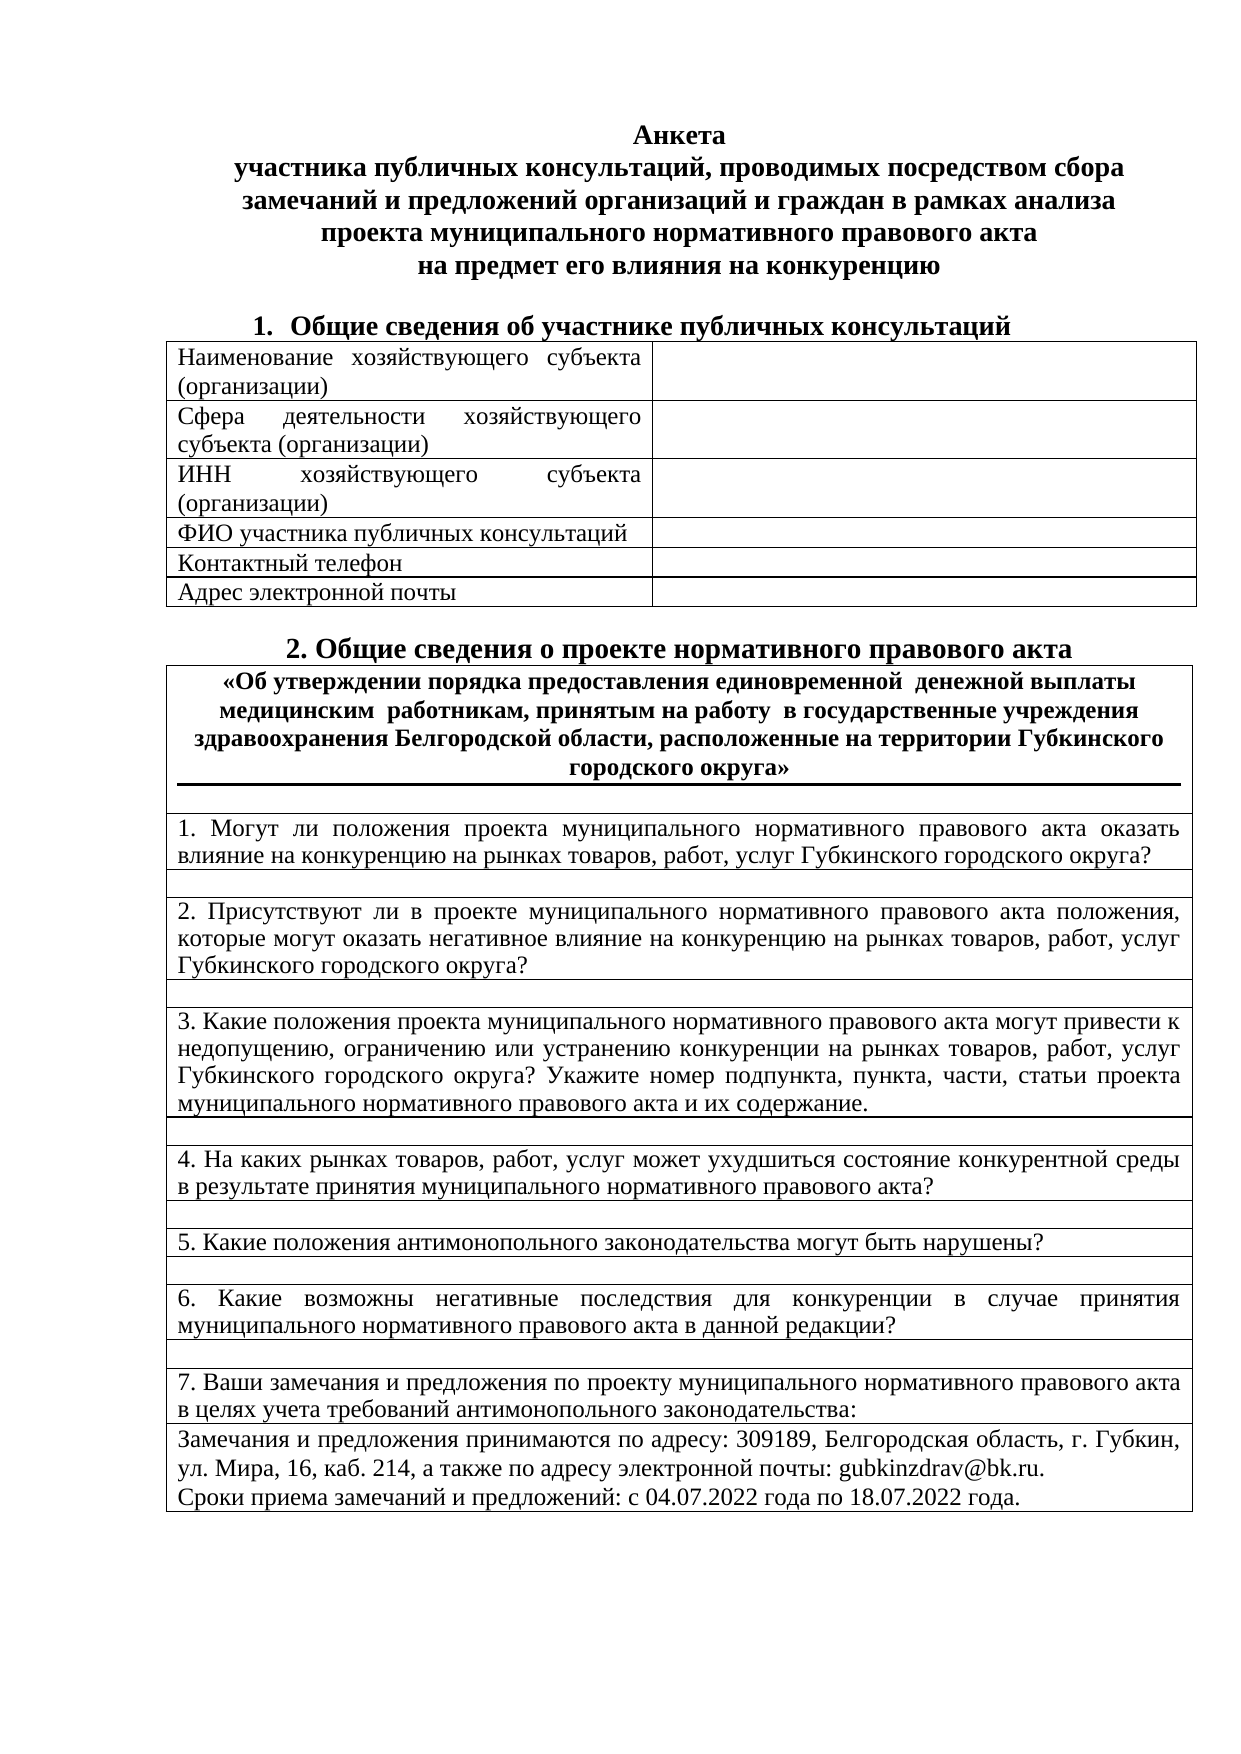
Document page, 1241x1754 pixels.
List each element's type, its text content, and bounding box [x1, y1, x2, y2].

table_cell [653, 578, 1196, 606]
table_cell [653, 548, 1196, 576]
table_cell [653, 401, 1196, 458]
table_cell [167, 1257, 1192, 1284]
table_cell [167, 870, 1192, 897]
table_cell Сфера деятельности хозяйствующего субъекта (организации) [167, 401, 652, 458]
table_cell Замечания и предложения принимаются по адресу: 309189, Белгородская область, г. Губкин, ул. Мира, 16, каб. 214, а также по адресу электронной почты: gubkinzdrav@bk.ru. Сроки приема замечаний и предложений: с 04.07.2022 года по 18.07.2022 года. [167, 1424, 1192, 1511]
table_cell [167, 1201, 1192, 1228]
table_cell [167, 980, 1192, 1007]
table_cell [167, 1118, 1192, 1144]
table_cell 2. Присутствуют ли в проекте муниципального нормативного правового акта положения, которые могут оказать негативное влияние на конкуренцию на рынках товаров, работ, услуг Губкинского городского округа? [167, 898, 1192, 979]
table_header [653, 342, 1196, 400]
text Анкета [177, 118, 1181, 151]
table_cell Контактный телефон [167, 548, 652, 576]
table_cell [167, 1340, 1192, 1367]
table_cell ФИО участника публичных консультаций [167, 518, 652, 547]
table_cell 4. На каких рынках товаров, работ, услуг может ухудшиться состояние конкурентной среды в результате принятия муниципального нормативного правового акта? [167, 1146, 1192, 1200]
table_cell Адрес электронной почты [167, 578, 652, 606]
text замечаний и предложений организаций и граждан в рамках анализа [177, 183, 1181, 215]
text на предмет его влияния на конкуренцию [177, 248, 1181, 280]
table_cell 3. Какие положения проекта муниципального нормативного правового акта могут привести к недопущению, ограничению или устранению конкуренции на рынках товаров, работ, услуг Губкинского городского округа? Укажите номер подпункта, пункта, части, статьи проекта муниципального нормативного правового акта и их содержание. [167, 1008, 1192, 1116]
table_cell 7. Ваши замечания и предложения по проекту муниципального нормативного правового акта в целях учета требований антимонопольного законодательства: [167, 1369, 1192, 1423]
table_cell 5. Какие положения антимонопольного законодательства могут быть нарушены? [167, 1229, 1192, 1256]
table_cell [653, 518, 1196, 547]
text проекта муниципального нормативного правового акта [177, 215, 1181, 248]
table_cell [653, 459, 1196, 517]
table_cell ИНН хозяйствующего субъекта (организации) [167, 459, 652, 517]
table_header Наименование хозяйствующего субъекта (организации) [167, 342, 652, 400]
table_cell 6. Какие возможны негативные последствия для конкуренции в случае принятия муниципального нормативного правового акта в данной редакции? [167, 1285, 1192, 1339]
table_header «Об утверждении порядка предоставления единовременной денежной выплаты медицинским работникам, принятым на работу в государственные учреждения здравоохранения Белгородской области, расположенные на территории Губкинского городского округа» [167, 666, 1192, 813]
table_cell 1. Могут ли положения проекта муниципального нормативного правового акта оказать влияние на конкуренцию на рынках товаров, работ, услуг Губкинского городского округа? [167, 814, 1192, 868]
text 2. Общие сведения о проекте нормативного правового акта [177, 631, 1181, 665]
list Общие сведения об участнике публичных консультаций [252, 309, 1181, 341]
text участника публичных консультаций, проводимых посредством сбора [177, 151, 1181, 183]
